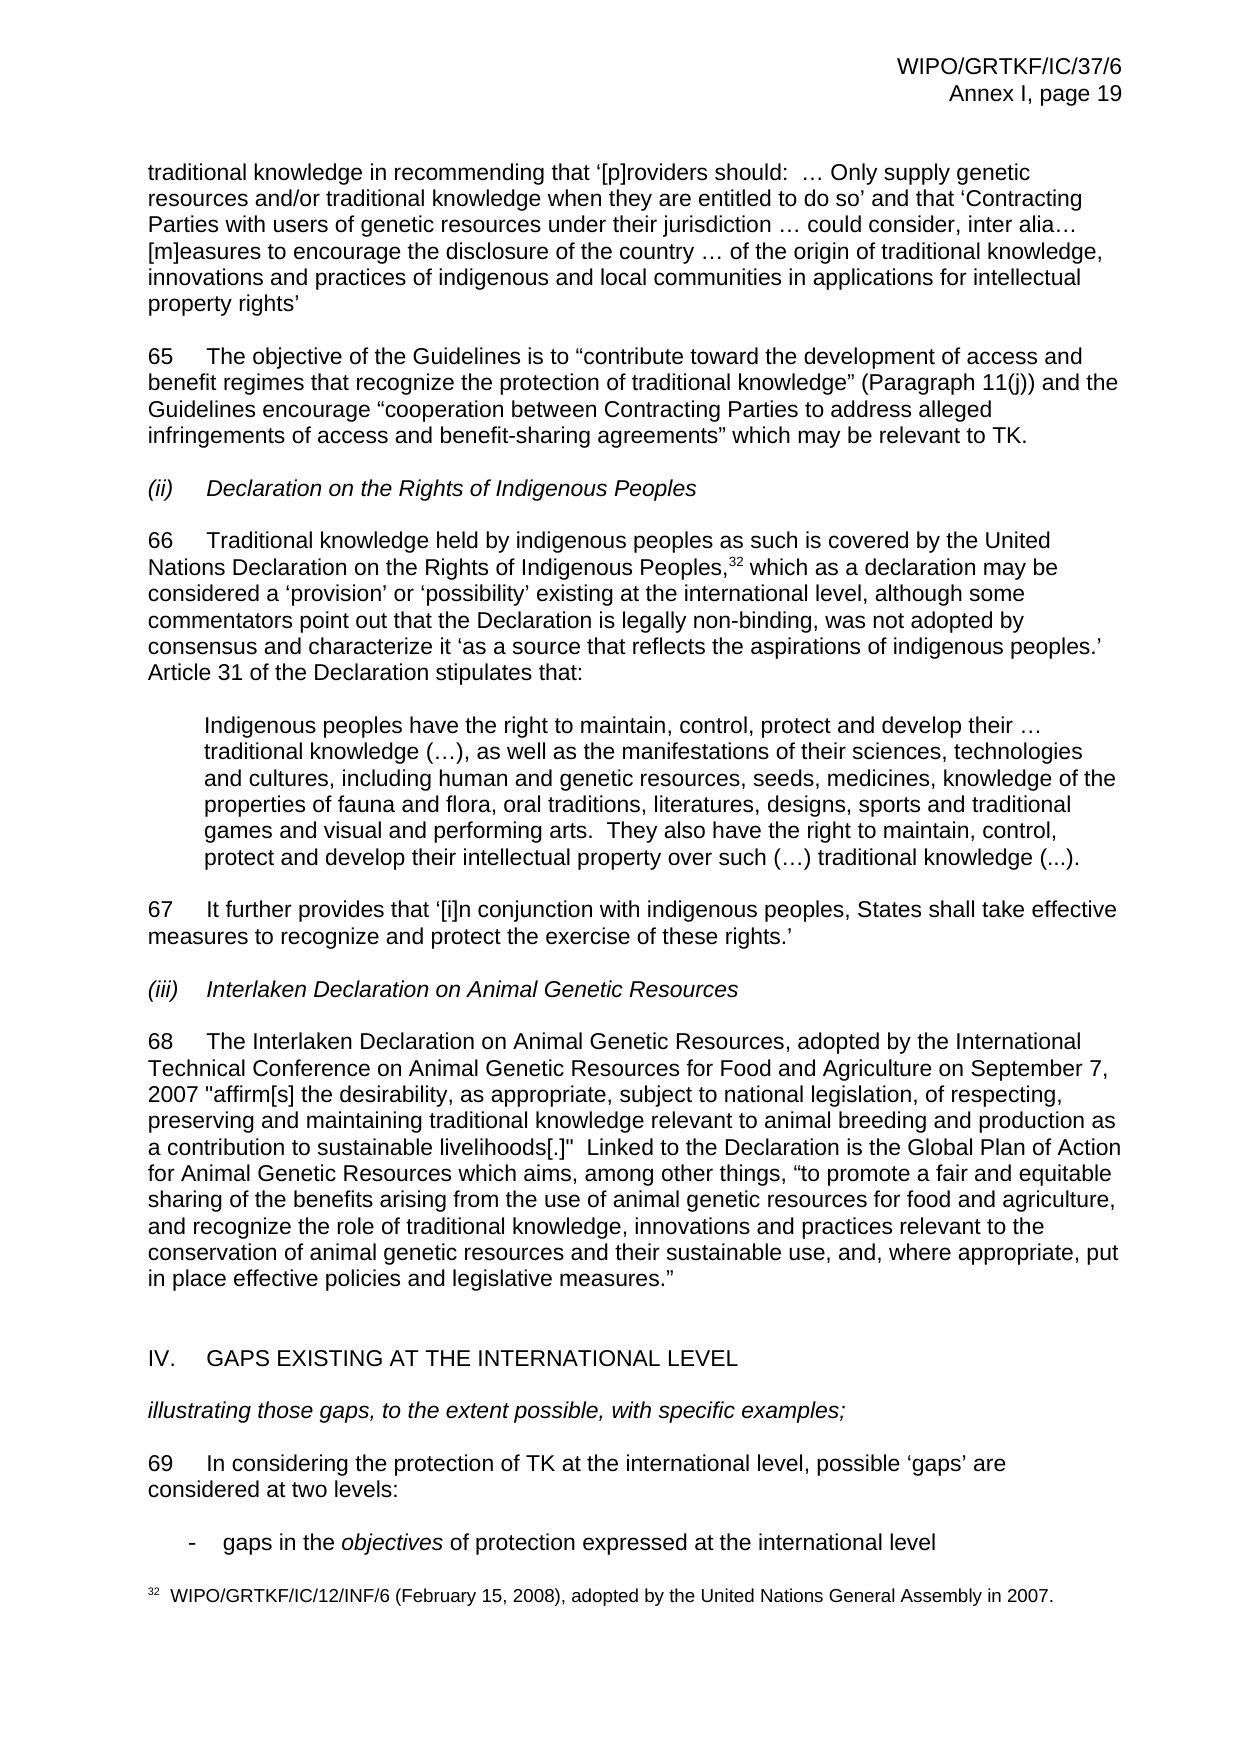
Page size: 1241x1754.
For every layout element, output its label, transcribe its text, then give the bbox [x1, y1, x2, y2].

text illustrating those gaps, to the extent possible, with specific examples; [148, 1397, 1122, 1423]
text In considering the protection of TK at the international level, possible ‘gaps’ are considered at two levels: [148, 1450, 1122, 1503]
list gaps in the objectives of protection expressed at the international level [185, 1529, 1122, 1557]
text (iii) Interlaken Declaration on Animal Genetic Resources [148, 976, 1122, 1002]
text IV. GAPS EXISTING AT THE INTERNATIONAL LEVEL [148, 1344, 1122, 1371]
text Indigenous peoples have the right to maintain, control, protect and develop their … traditional knowledge (…), as well as the manifestations of their sciences, technologies and cultures, including human and genetic resources, seeds, medicines, knowledge of the properties of fauna and flora, oral traditions, literatures, designs, sports and traditional games and visual and performing arts. They also have the right to maintain, control, protect and develop their intellectual property over such (…) traditional knowledge (...). [204, 712, 1122, 870]
text The objective of the Guidelines is to “contribute toward the development of access and benefit regimes that recognize the protection of traditional knowledge” (Paragraph 11(j)) and the Guidelines encourage “cooperation between Contracting Parties to address alleged infringements of access and benefit-sharing agreements” which may be relevant to TK. [148, 343, 1122, 448]
text Traditional knowledge held by indigenous peoples as such is covered by the United Nations Declaration on the Rights of Indigenous Peoples, which as a declaration may be considered a ‘provision’ or ‘possibility’ existing at the international level, although some commentators point out that the Declaration is legally non-binding, was not adopted by consensus and characterize it ‘as a source that reflects the aspirations of indigenous peoples.’ Article 31 of the Declaration stipulates that: [148, 527, 1122, 686]
text The Interlaken Declaration on Animal Genetic Resources, adopted by the International Technical Conference on Animal Genetic Resources for Food and Agriculture on September 7, 2007 "affirm[s] the desirability, as appropriate, subject to national legislation, of respecting, preserving and maintaining traditional knowledge relevant to animal breeding and production as a contribution to sustainable livelihoods[.]" Linked to the Declaration is the Global Plan of Action for Animal Genetic Resources which aims, among other things, “to promote a fair and equitable sharing of the benefits arising from the use of animal genetic resources for food and agriculture, and recognize the role of traditional knowledge, innovations and practices relevant to the conservation of animal genetic resources and their sustainable use, and, where appropriate, put in place effective policies and legislative measures.” [148, 1028, 1122, 1292]
text It further provides that ‘[i]n conjunction with indigenous peoples, States shall take effective measures to recognize and protect the exercise of these rights.’ [148, 896, 1122, 949]
text (ii) Declaration on the Rights of Indigenous Peoples [148, 475, 1122, 501]
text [148, 158, 1122, 317]
